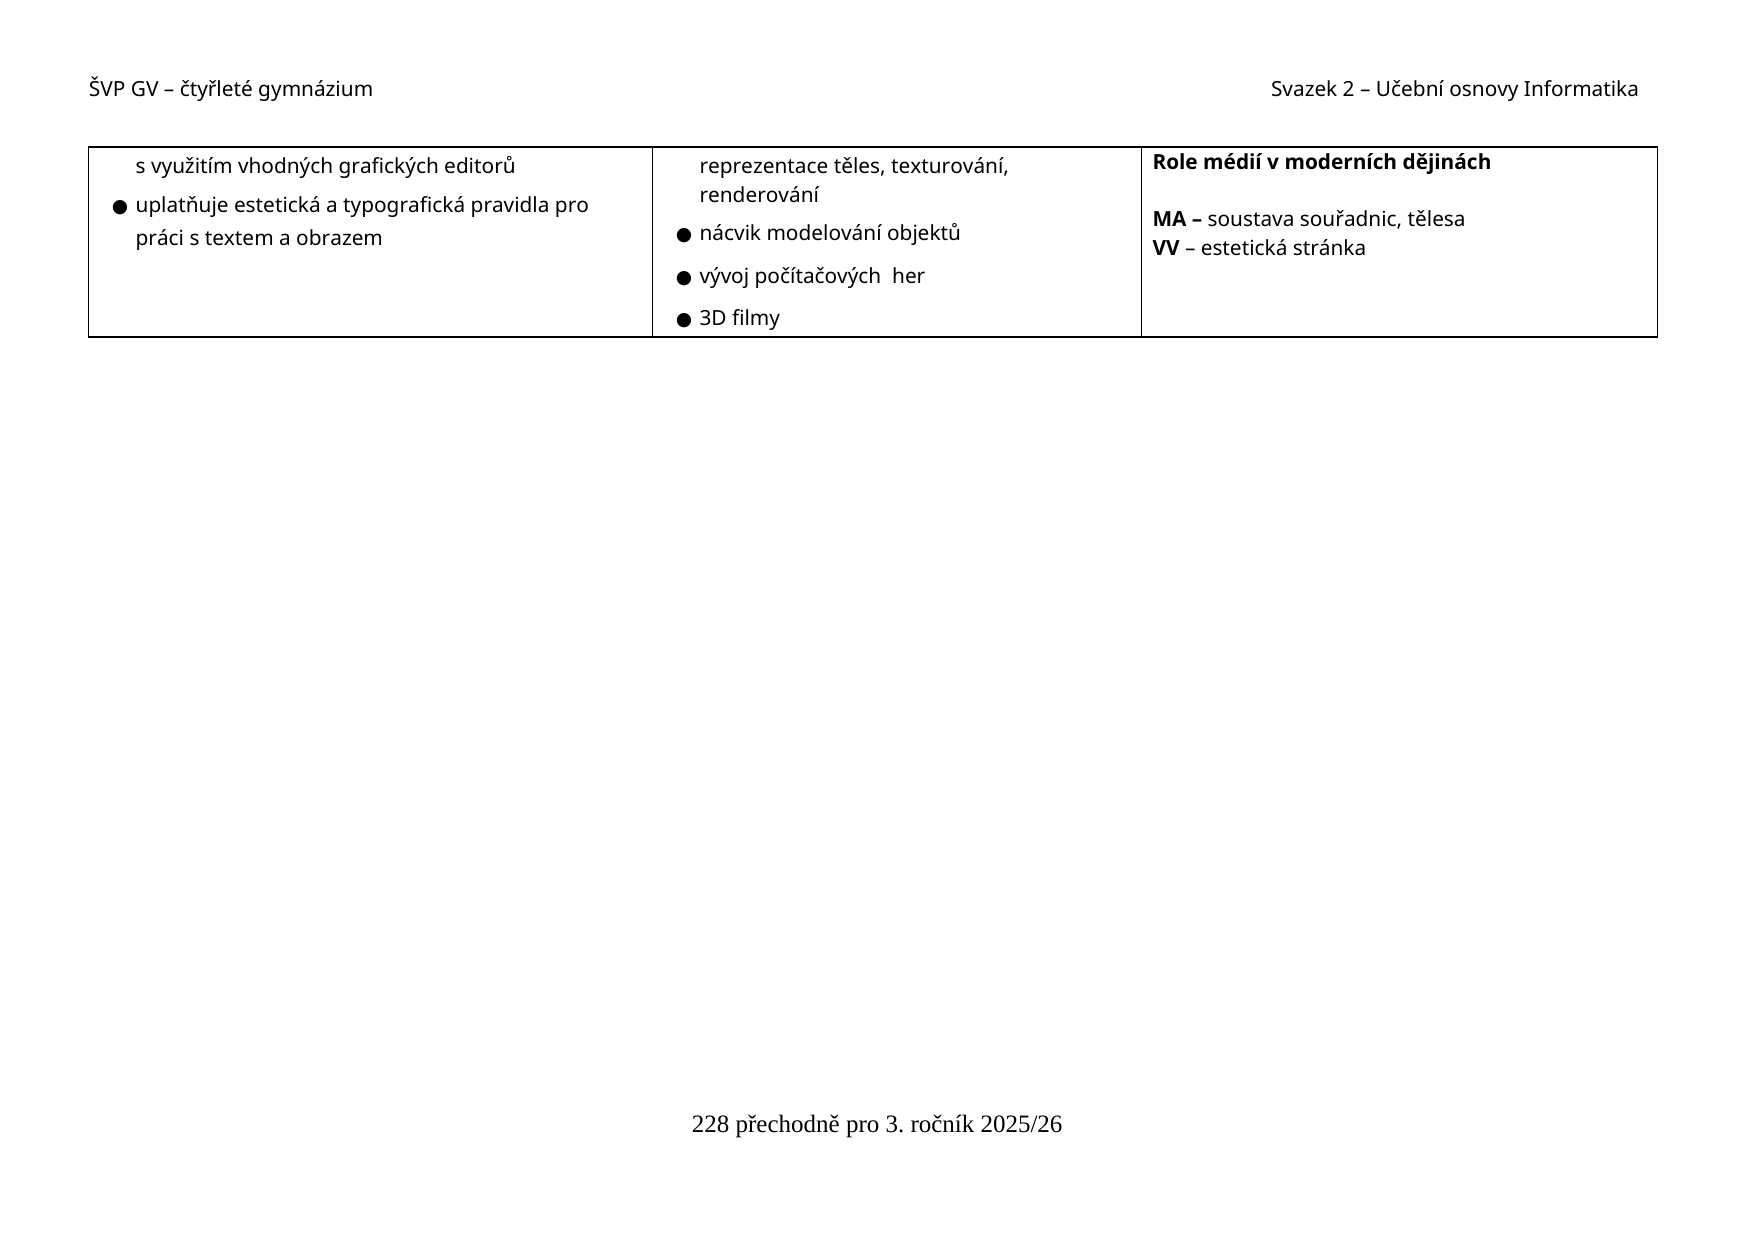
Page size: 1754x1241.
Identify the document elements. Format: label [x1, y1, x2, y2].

table_cell [89, 148, 652, 336]
table_cell [1142, 148, 1657, 336]
table_cell [653, 148, 1141, 336]
